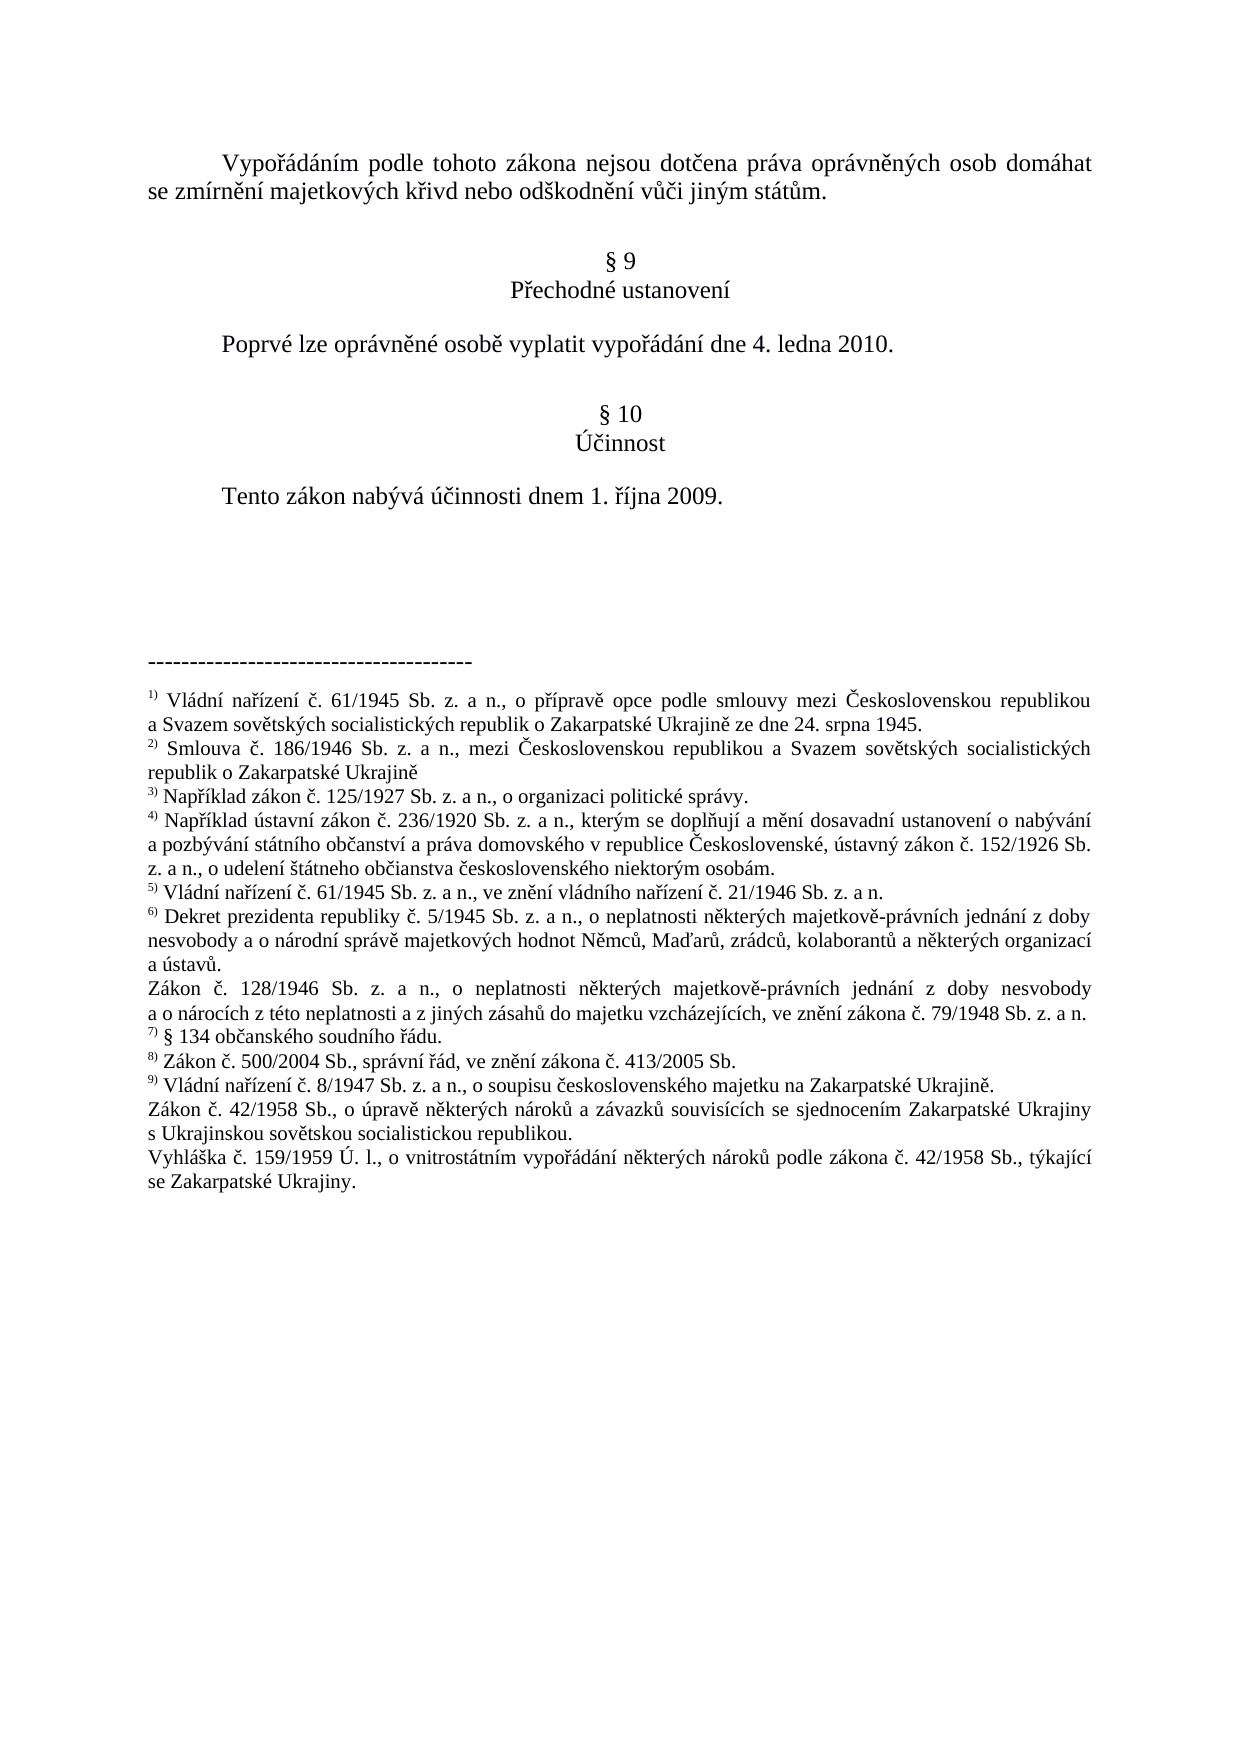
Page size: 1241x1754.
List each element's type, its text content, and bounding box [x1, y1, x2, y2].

text 4) Například ústavní zákon č. 236/1920 Sb. z. a n., kterým se doplňují a mění dosavadní ustanovení o nabývání a pozbývání státního občanství a práva domovského v republice Československé, ústavný zákon č. 152/1926 Sb. z. a n., o udelení štátneho občianstva československého niektorým osobám. [148, 808, 1093, 880]
text § 9 [148, 246, 1093, 275]
text --------------------------------------- [148, 646, 1093, 675]
text 7) § 134 občanského soudního řádu. [148, 1024, 1093, 1048]
text Vypořádáním podle tohoto zákona nejsou dotčena práva oprávněných osob domáhat se zmírnění majetkových křivd nebo odškodnění vůči jiným státům. [148, 148, 1093, 205]
text 6) Dekret prezidenta republiky č. 5/1945 Sb. z. a n., o neplatnosti některých majetkově-právních jednání z doby nesvobody a o národní správě majetkových hodnot Němců, Maďarů, zrádců, kolaborantů a některých organizací a ústavů. [148, 904, 1093, 976]
text Vyhláška č. 159/1959 Ú. l., o vnitrostátním vypořádání některých nároků podle zákona č. 42/1958 Sb., týkající se Zakarpatské Ukrajiny. [148, 1145, 1093, 1193]
text Poprvé lze oprávněné osobě vyplatit vypořádání dne 4. ledna 2010. [148, 329, 1093, 358]
text 3) Například zákon č. 125/1927 Sb. z. a n., o organizaci politické správy. [148, 784, 1093, 808]
text Přechodné ustanovení [148, 275, 1093, 304]
text 8) Zákon č. 500/2004 Sb., správní řád, ve znění zákona č. 413/2005 Sb. [148, 1048, 1093, 1073]
text Účinnost [148, 428, 1093, 456]
text 2) Smlouva č. 186/1946 Sb. z. a n., mezi Československou republikou a Svazem sovětských socialistických republik o Zakarpatské Ukrajině [148, 736, 1093, 784]
text Tento zákon nabývá účinnosti dnem 1. října 2009. [148, 481, 1093, 510]
text 9) Vládní nařízení č. 8/1947 Sb. z. a n., o soupisu československého majetku na Zakarpatské Ukrajině. [148, 1073, 1093, 1097]
text Zákon č. 42/1958 Sb., o úpravě některých nároků a závazků souvisících se sjednocením Zakarpatské Ukrajiny s Ukrajinskou sovětskou socialistickou republikou. [148, 1097, 1093, 1145]
text Zákon č. 128/1946 Sb. z. a n., o neplatnosti některých majetkově-právních jednání z doby nesvobody a o nárocích z této neplatnosti a z jiných zásahů do majetku vzcházejících, ve znění zákona č. 79/1948 Sb. z. a n. [148, 976, 1093, 1024]
text 1) Vládní nařízení č. 61/1945 Sb. z. a n., o přípravě opce podle smlouvy mezi Československou republikou a Svazem sovětských socialistických republik o Zakarpatské Ukrajině ze dne 24. srpna 1945. [148, 688, 1093, 736]
text 5) Vládní nařízení č. 61/1945 Sb. z. a n., ve znění vládního nařízení č. 21/1946 Sb. z. a n. [148, 880, 1093, 904]
text § 10 [148, 399, 1093, 428]
